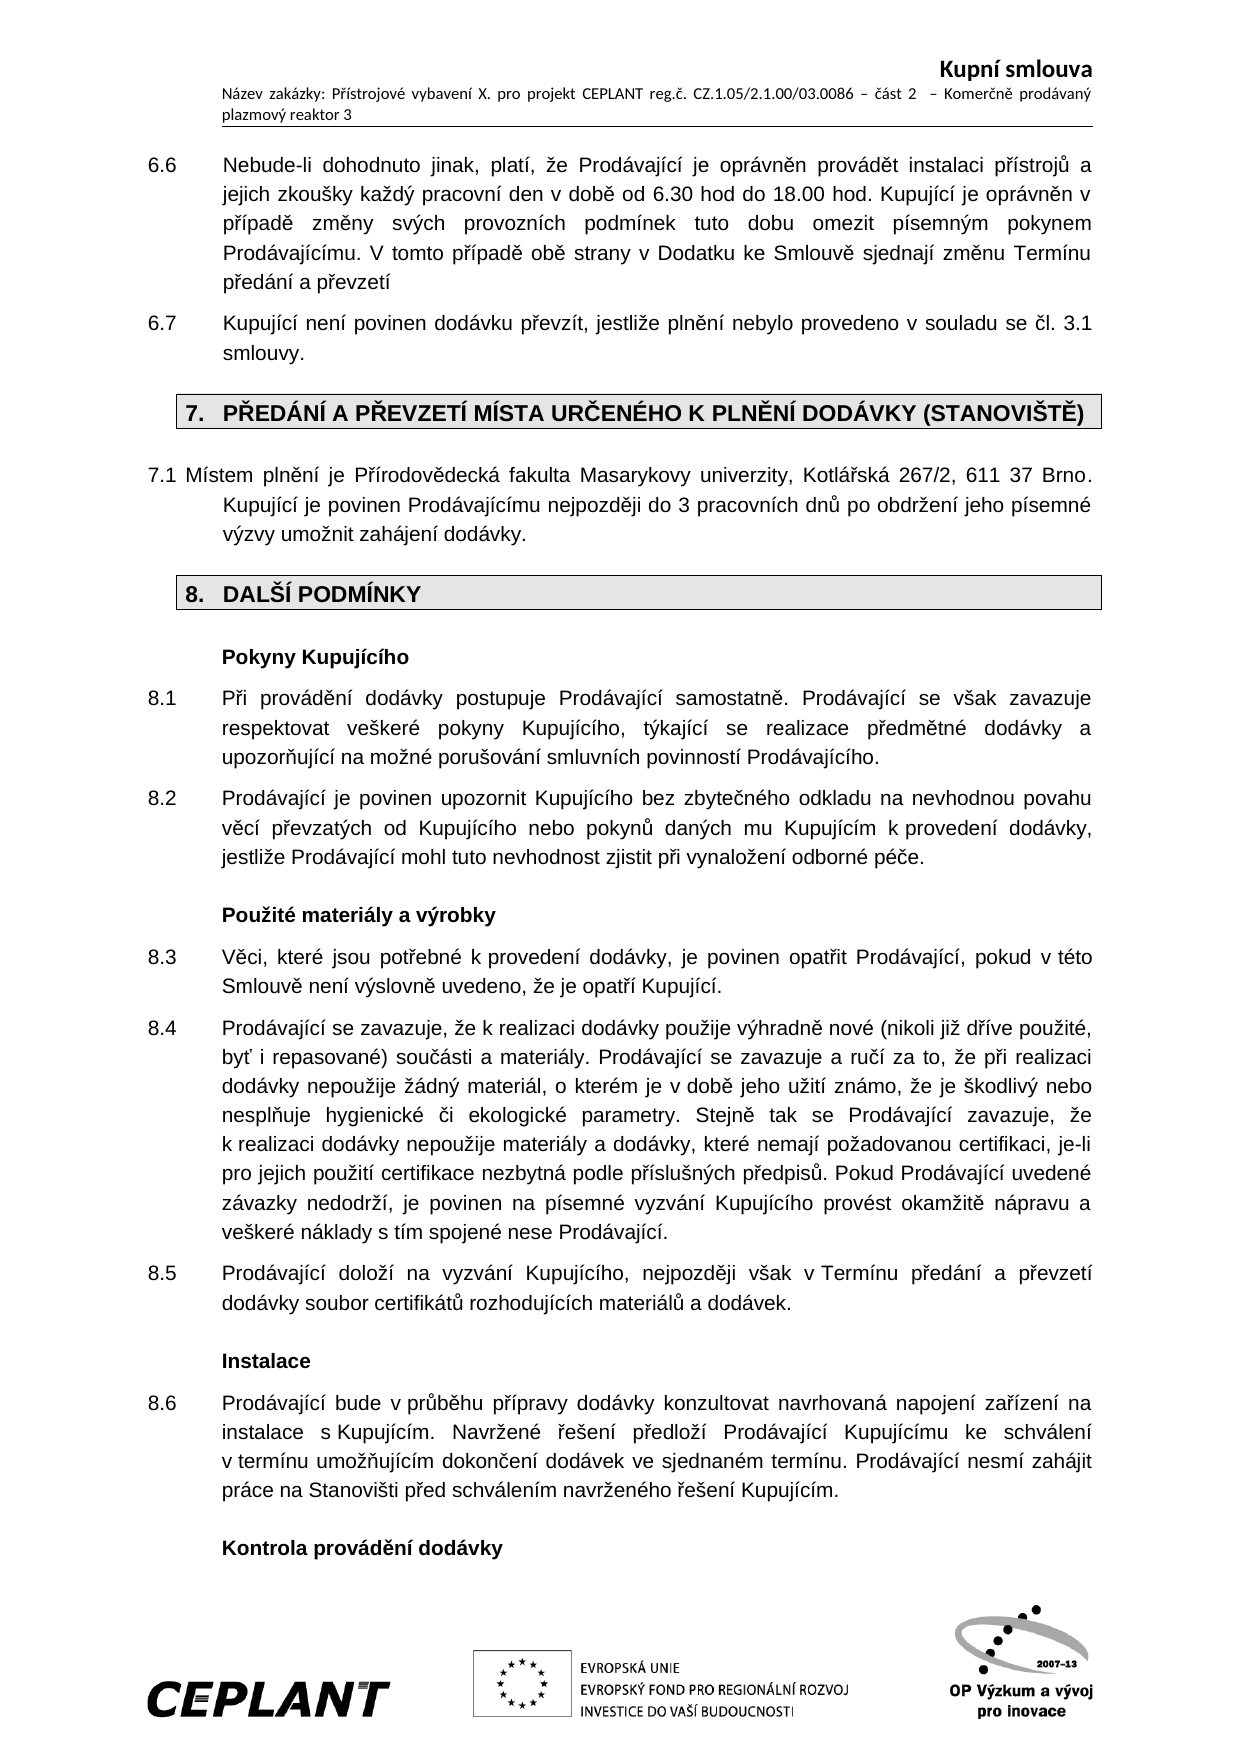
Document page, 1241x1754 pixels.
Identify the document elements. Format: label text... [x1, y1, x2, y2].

text Pokyny Kupujícího [222, 639, 1093, 668]
subtitle DALŠÍ PODMÍNKY [177, 576, 1101, 609]
picture [147, 1605, 1093, 1719]
subtitle 8.3 Věci, které jsou potřebné k provedení dodávky, je povinen opatřit Prodávající, pokud v této Smlouvě není výslovně uvedeno, že je opatří Kupující. [148, 939, 1093, 998]
text 6.7 Kupující není povinen dodávku převzít, jestliže plnění nebylo provedeno v souladu se čl. 3.1 smlouvy. [148, 306, 1093, 364]
subtitle PŘEDÁNÍ A PŘEVZETÍ MÍSTA URČENÉHO K PLNĚNÍ DODÁVKY (STANOVIŠTĚ) [177, 395, 1101, 428]
text Použité materiály a výrobky [222, 898, 1093, 927]
subtitle 8.1 Při provádění dodávky postupuje Prodávající samostatně. Prodávající se však zavazuje respektovat veškeré pokyny Kupujícího, týkající se realizace předmětné dodávky a upozorňující na možné porušování smluvních povinností Prodávajícího. [148, 681, 1093, 768]
subtitle 8.2 Prodávající je povinen upozornit Kupujícího bez zbytečného odkladu na nevhodnou povahu věcí převzatých od Kupujícího nebo pokynů daných mu Kupujícím k provedení dodávky, jestliže Prodávající mohl tuto nevhodnost zjistit při vynaložení odborné péče. [148, 781, 1093, 868]
text Kontrola provádění dodávky [222, 1531, 1093, 1560]
subtitle 8.4 Prodávající se zavazuje, že k realizaci dodávky použije výhradně nové (nikoli již dříve použité, byť i repasované) součásti a materiály. Prodávající se zavazuje a ručí za to, že při realizaci dodávky nepoužije žádný materiál, o kterém je v době jeho užití známo, že je škodlivý nebo nesplňuje hygienické či ekologické parametry. Stejně tak se Prodávající zavazuje, že k realizaci dodávky nepoužije materiály a dodávky, které nemají požadovanou certifikaci, je-li pro jejich použití certifikace nezbytná podle příslušných předpisů. Pokud Prodávající uvedené závazky nedodrží, je povinen na písemné vyzvání Kupujícího provést okamžitě nápravu a veškeré náklady s tím spojené nese Prodávající. [148, 1010, 1093, 1243]
subtitle 8.5 Prodávající doloží na vyzvání Kupujícího, nejpozději však v Termínu předání a převzetí dodávky soubor certifikátů rozhodujících materiálů a dodávek. [148, 1256, 1093, 1314]
subtitle Místem plnění je Přírodovědecká fakulta Masarykovy univerzity, Kotlářská 267/2, 611 37 Brno. Kupující je povinen Prodávajícímu nejpozději do 3 pracovních dnů po obdržení jeho písemné výzvy umožnit zahájení dodávky. [148, 458, 1093, 546]
text Instalace [222, 1343, 1093, 1373]
subtitle 8.6 Prodávající bude v průběhu přípravy dodávky konzultovat navrhovaná napojení zařízení na instalace s Kupujícím. Navržené řešení předloží Prodávající Kupujícímu ke schválení v termínu umožňujícím dokončení dodávek ve sjednaném termínu. Prodávající nesmí zahájit práce na Stanovišti před schválením navrženého řešení Kupujícím. [148, 1385, 1093, 1502]
text 6.6 Nebude-li dohodnuto jinak, platí, že Prodávající je oprávněn provádět instalaci přístrojů a jejich zkoušky každý pracovní den v době od 6.30 hod do 18.00 hod. Kupující je oprávněn v případě změny svých provozních podmínek tuto dobu omezit písemným pokynem Prodávajícímu. V tomto případě obě strany v Dodatku ke Smlouvě sjednají změnu Termínu předání a převzetí [148, 148, 1093, 293]
